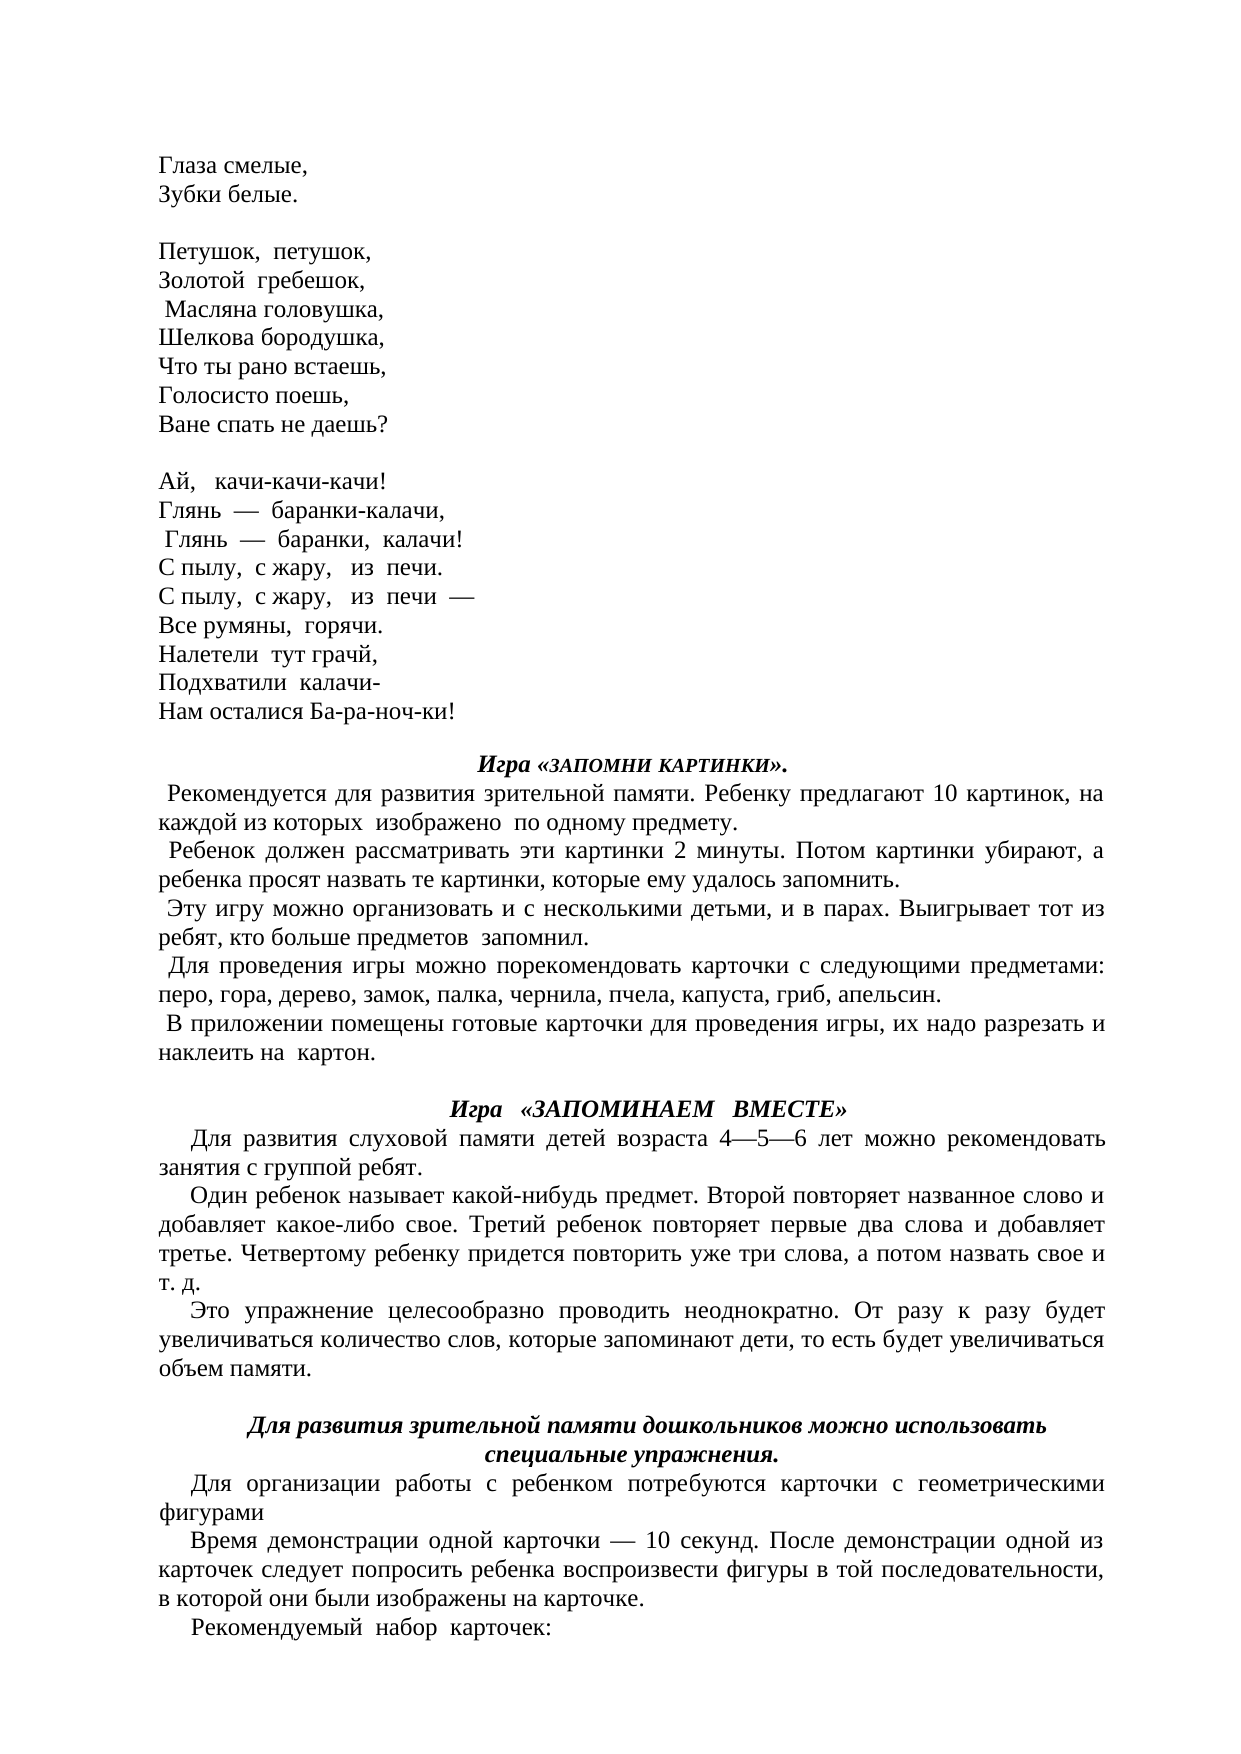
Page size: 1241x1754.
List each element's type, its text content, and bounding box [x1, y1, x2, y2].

text Для развития слуховой памяти детей возраста 4—5—6 лет можно рекомендовать занятия с группой ребят. [158, 1123, 1107, 1180]
text Время демонстрации одной карточки — 10 секунд. После демонстрации одной из карточек следует попросить ребенка воспроизвести фигуры в той последовательности, в которой они были изображены на карточке. [158, 1525, 1104, 1612]
text В приложении помещены готовые карточки для проведения игры, их надо разрезать и наклеить на картон. [158, 1008, 1107, 1065]
text Глаза смелые, [158, 150, 1107, 179]
text Налетели тут грачй, [158, 639, 1107, 667]
text Эту игру можно организовать и с несколькими детьми, и в парах. Выигрывает тот из ребят, кто больше предметов запомнил. [158, 893, 1106, 950]
text С пылу, с жару, из печи — [158, 581, 1107, 610]
text Для проведения игры можно порекомендовать карточки с следующими предметами: перо, гора, дерево, замок, палка, чернила, пчела, капуста, гриб, апельсин. [158, 950, 1105, 1008]
text Один ребенок называет какой-нибудь предмет. Второй повторяет названное слово и добавляет какое-либо свое. Третий ребенок повторяет первые два слова и добавляет третье. Четвертому ребенку придется повторить уже три слова, а потом назвать свое и т. д. [158, 1180, 1106, 1295]
text Ребенок должен рассматривать эти картинки 2 минуты. Потом картинки убирают, а ребенка просят назвать те картинки, которые ему удалось запомнить. [158, 835, 1105, 893]
text Шелкова бородушка, [158, 322, 1107, 351]
text Петушок, петушок, [158, 236, 1107, 265]
text Глянь — баранки-калачи, [158, 495, 1107, 524]
text Игра «запомни картинки». [158, 749, 1107, 778]
text Игра «ЗАПОМИНАЕМ ВМЕСТЕ» [190, 1094, 1107, 1123]
text С пылу, с жару, из печи. [158, 552, 1107, 581]
text Рекомендуется для развития зрительной памяти. Ребенку предлагают 10 картинок, на каждой из которых изображено по одному предмету. [158, 778, 1105, 835]
text Зубки белые. [158, 179, 1107, 207]
text Все румяны, горячи. [158, 610, 1107, 639]
text Подхватили калачи- [158, 667, 1107, 696]
text Глянь — баранки, калачи! [158, 524, 1107, 552]
text Золотой гребешок, [158, 265, 1107, 294]
text Ай, качи-качи-качи! [158, 466, 1107, 495]
text Рекомендуемый набор карточек: [191, 1612, 1107, 1640]
text Голосисто поешь, [158, 380, 1107, 409]
text Это упражнение целесообразно проводить неоднократно. От разу к разу будет увеличиваться количество слов, которые запоминают дети, то есть будет увеличиваться объем памяти. [158, 1295, 1106, 1382]
text Масляна головушка, [158, 294, 1107, 322]
text Нам осталися Ба-ра-ноч-ки! [158, 696, 1107, 725]
text Для развития зрительной памяти дошкольников можно использовать специальные упражнения. [159, 1410, 1105, 1468]
text Ване спать не даешь? [158, 409, 1107, 437]
text Что ты рано встаешь, [158, 351, 1107, 380]
text Для организации работы с ребенком потребуются карточки с геометрическими фигурами [159, 1468, 1105, 1525]
